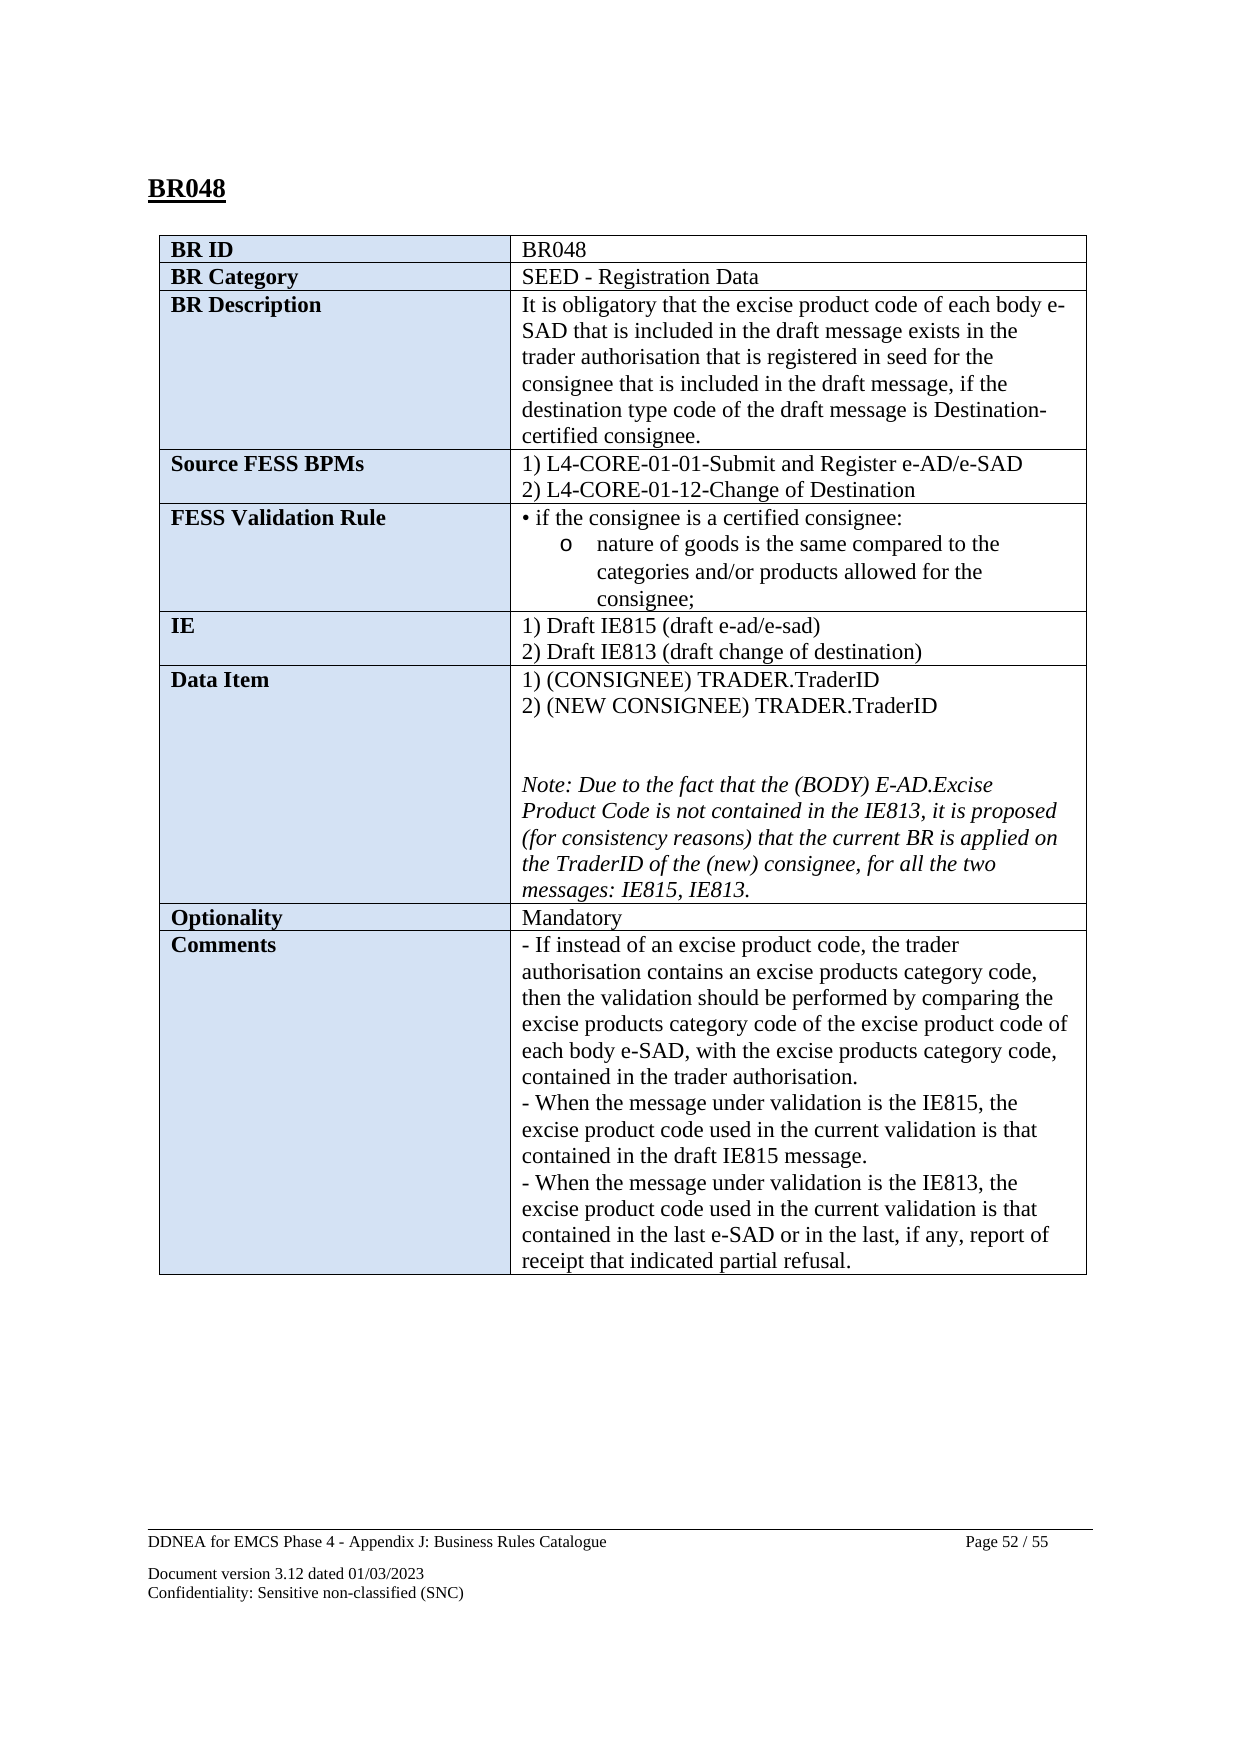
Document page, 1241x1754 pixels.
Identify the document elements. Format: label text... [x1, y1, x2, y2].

table_cell BR Description [160, 291, 510, 449]
table_cell 1) Draft IE815 (draft e-ad/e-sad) 2) Draft IE813 (draft change of destination) [511, 612, 1086, 665]
table_cell 1) (CONSIGNEE) TRADER.TraderID 2) (NEW CONSIGNEE) TRADER.TraderID Note: Due to the fact that the (BODY) E-AD.Excise Product Code is not contained in the IE813, it is proposed (for consistency reasons) that the current BR is applied on the TraderID of the (new) consignee, for all the two messages: IE815, IE813. [511, 666, 1086, 903]
table_cell - If instead of an excise product code, the trader authorisation contains an excise products category code, then the validation should be performed by comparing the excise products category code of the excise product code of each body e-SAD, with the excise products category code, contained in the trader authorisation. - When the message under validation is the IE815, the excise product code used in the current validation is that contained in the draft IE815 message. - When the message under validation is the IE813, the excise product code used in the current validation is that contained in the last e-SAD or in the last, if any, report of receipt that indicated partial refusal. [511, 931, 1086, 1274]
text BR048 [148, 173, 1093, 204]
table_cell IE [160, 612, 510, 665]
table_cell FESS Validation Rule [160, 504, 510, 611]
table_cell BR Category [160, 263, 510, 290]
table_cell Mandatory [511, 904, 1086, 930]
table_cell Comments [160, 931, 510, 1274]
table_header BR048 [511, 236, 1086, 262]
table_cell SEED - Registration Data [511, 263, 1086, 290]
table_cell Optionality [160, 904, 510, 930]
table_cell • if the consignee is a certified consignee: nature of goods is the same compared to the categories and/or products allowed for the consignee; [511, 504, 1086, 611]
table_cell Data Item [160, 666, 510, 903]
table_header BR ID [160, 236, 510, 262]
table_cell Source FESS BPMs [160, 450, 510, 503]
table_cell It is obligatory that the excise product code of each body e-SAD that is included in the draft message exists in the trader authorisation that is registered in seed for the consignee that is included in the draft message, if the destination type code of the draft message is Destination-certified consignee. [511, 291, 1086, 449]
table_cell 1) L4-CORE-01-01-Submit and Register e-AD/e-SAD 2) L4-CORE-01-12-Change of Destination [511, 450, 1086, 503]
